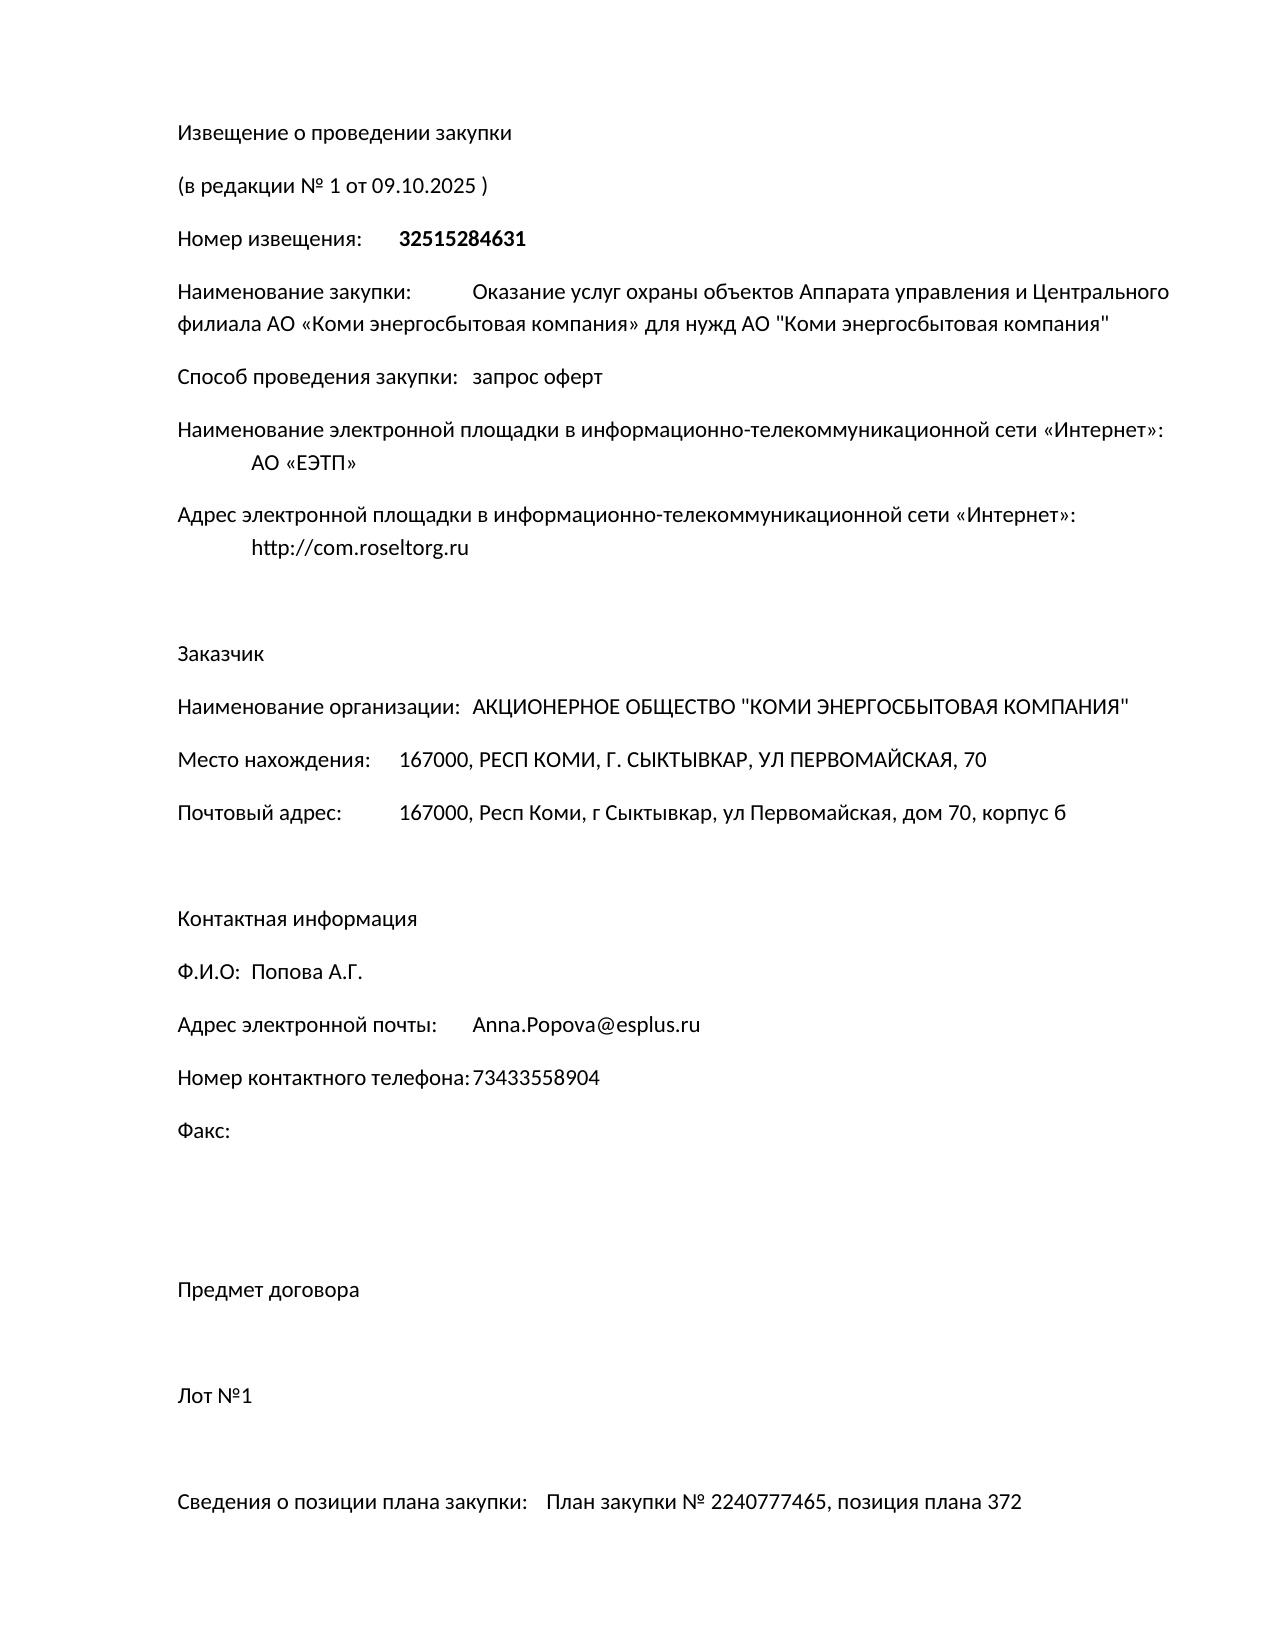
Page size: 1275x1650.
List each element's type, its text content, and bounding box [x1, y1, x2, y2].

text Номер контактного телефона: 73433558904 [177, 1063, 1186, 1091]
text Адрес электронной площадки в информационно-телекоммуникационной сети «Интернет»: http://com.roseltorg.ru [177, 501, 1186, 561]
text Наименование закупки: Оказание услуг охраны объектов Аппарата управления и Центрального филиала АО «Коми энергосбытовая компания» для нужд АО "Коми энергосбытовая компания" [177, 277, 1186, 337]
text Наименование электронной площадки в информационно-телекоммуникационной сети «Интернет»: АО «ЕЭТП» [177, 415, 1186, 476]
text Извещение о проведении закупки [177, 118, 1186, 146]
text Способ проведения закупки: запрос оферт [177, 362, 1186, 390]
text (в редакции № 1 от 09.10.2025 ) [177, 171, 1186, 199]
text Номер извещения: 32515284631 [177, 224, 1186, 252]
text Адрес электронной почты: Anna.Popova@esplus.ru [177, 1010, 1186, 1038]
text Почтовый адрес: 167000, Респ Коми, г Сыктывкар, ул Первомайская, дом 70, корпус б [177, 798, 1186, 826]
text Ф.И.О: Попова А.Г. [177, 957, 1186, 985]
text Наименование организации: АКЦИОНЕРНОЕ ОБЩЕСТВО "КОМИ ЭНЕРГОСБЫТОВАЯ КОМПАНИЯ" [177, 692, 1186, 720]
text Лот №1 [177, 1381, 1186, 1409]
text Место нахождения: 167000, РЕСП КОМИ, Г. СЫКТЫВКАР, УЛ ПЕРВОМАЙСКАЯ, 70 [177, 745, 1186, 773]
text Заказчик [177, 639, 1186, 667]
text Предмет договора [177, 1275, 1186, 1303]
text Сведения о позиции плана закупки: План закупки № 2240777465, позиция плана 372 [177, 1487, 1186, 1515]
text Контактная информация [177, 904, 1186, 932]
text Факс: [177, 1116, 1186, 1144]
